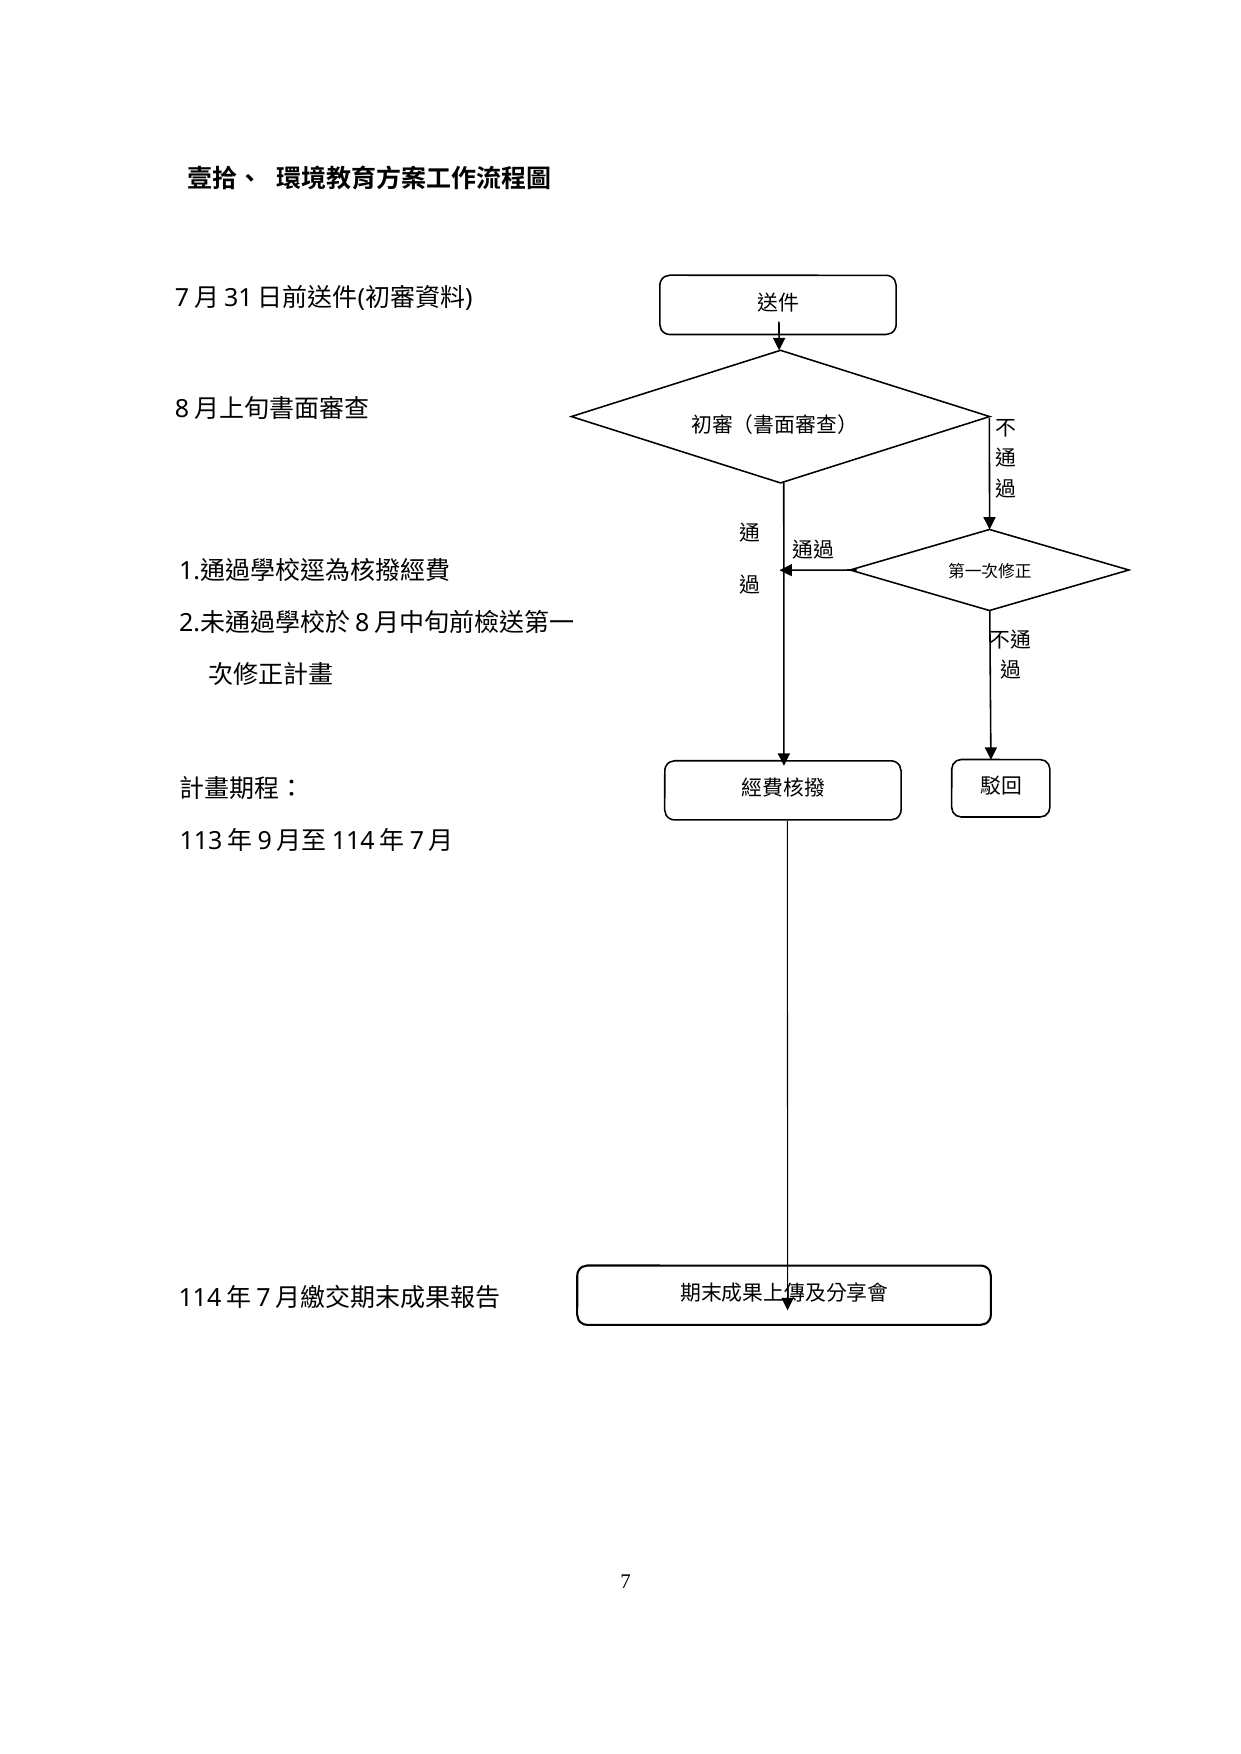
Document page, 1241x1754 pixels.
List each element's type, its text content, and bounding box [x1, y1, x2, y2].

list 環境教育方案工作流程圖 [187, 154, 1063, 196]
